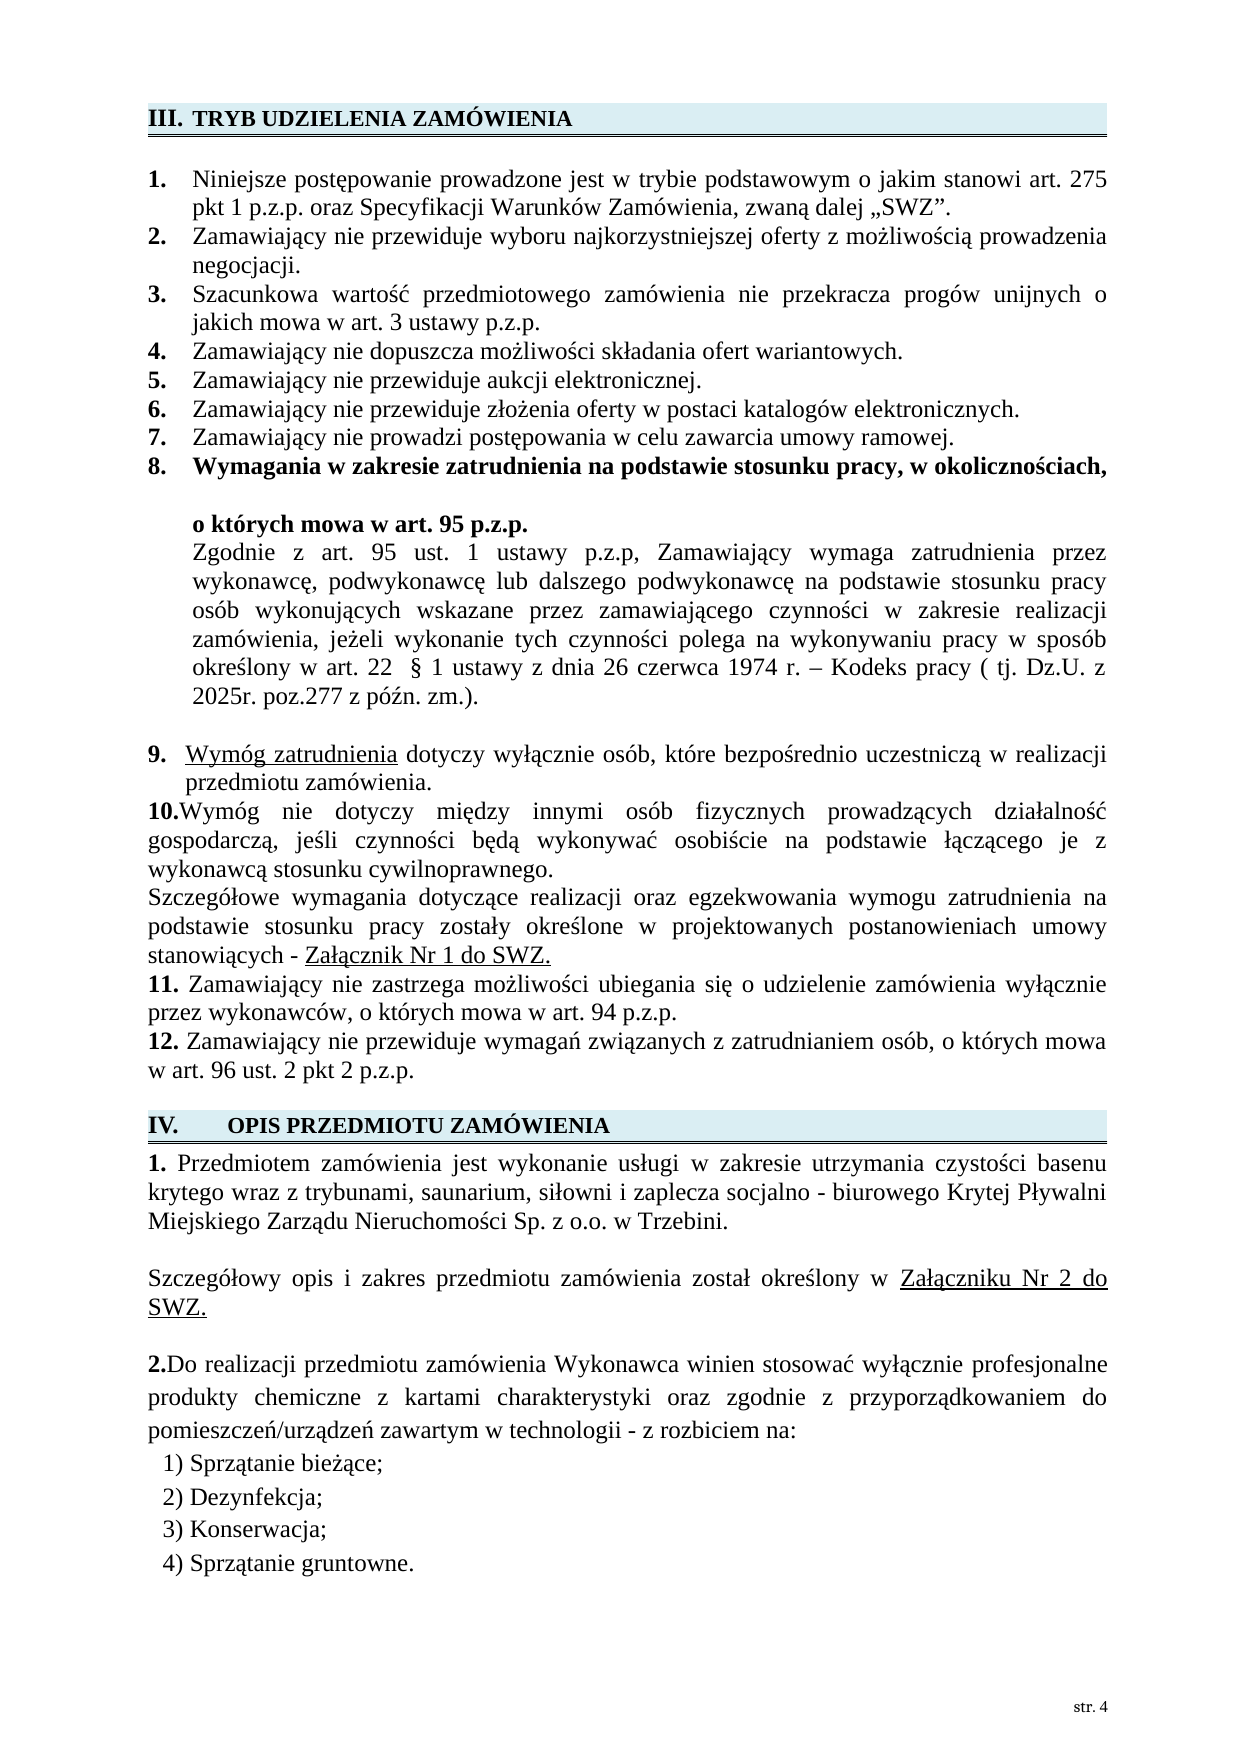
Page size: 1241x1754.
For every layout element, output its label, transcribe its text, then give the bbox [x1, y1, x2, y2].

text Szczegółowe wymagania dotyczące realizacji oraz egzekwowania wymogu zatrudnienia na podstawie stosunku pracy zostały określone w projektowanych postanowieniach umowy stanowiących - Załącznik Nr 1 do SWZ. [148, 882, 1107, 969]
list OPIS PRZEDMIOTU ZAMÓWIENIA [148, 1110, 1107, 1141]
list TRYB UDZIELENIA ZAMÓWIENIA [148, 103, 1107, 134]
text 1. Przedmiotem zamówienia jest wykonanie usługi w zakresie utrzymania czystości basenu krytego wraz z trybunami, saunarium, siłowni i zaplecza socjalno - biurowego Krytej Pływalni Miejskiego Zarządu Nieruchomości Sp. z o.o. w Trzebini. [148, 1148, 1107, 1234]
text 11. Zamawiający nie zastrzega możliwości ubiegania się o udzielenie zamówienia wyłącznie przez wykonawców, o których mowa w art. 94 p.z.p. [148, 969, 1107, 1026]
text 2.Do realizacji przedmiotu zamówienia Wykonawca winien stosować wyłącznie profesjonalne produkty chemiczne z kartami charakterystyki oraz zgodnie z przyporządkowaniem do pomieszczeń/urządzeń zawartym w technologii - z rozbiciem na: [148, 1349, 1107, 1444]
text Szczegółowy opis i zakres przedmiotu zamówienia został określony w Załączniku Nr 2 do SWZ. [148, 1263, 1107, 1321]
list Zamawiający nie przewiduje złożenia oferty w postaci katalogów elektronicznych. [148, 394, 1107, 422]
text 1) Sprzątanie bieżące; [162, 1448, 1107, 1477]
list Wymagania w zakresie zatrudnienia na podstawie stosunku pracy, w okolicznościach, o których mowa w art. 95 p.z.p. [148, 451, 1107, 537]
list Zamawiający nie dopuszcza możliwości składania ofert wariantowych. [148, 336, 1107, 365]
text 4) Sprzątanie gruntowne. [162, 1548, 1107, 1576]
list Zamawiający nie prowadzi postępowania w celu zawarcia umowy ramowej. [148, 422, 1107, 451]
list Szacunkowa wartość przedmiotowego zamówienia nie przekracza progów unijnych o jakich mowa w art. 3 ustawy p.z.p. [148, 279, 1107, 336]
list Wymóg zatrudnienia dotyczy wyłącznie osób, które bezpośrednio uczestniczą w realizacji przedmiotu zamówienia. [148, 739, 1107, 796]
list Zamawiający nie przewiduje wyboru najkorzystniejszej oferty z możliwością prowadzenia negocjacji. [148, 221, 1107, 279]
list Niniejsze postępowanie prowadzone jest w trybie podstawowym o jakim stanowi art. 275 pkt 1 p.z.p. oraz Specyfikacji Warunków Zamówienia, zwaną dalej „SWZ”. [148, 164, 1107, 221]
text 3) Konserwacja; [162, 1514, 1107, 1543]
text 12. Zamawiający nie przewiduje wymagań związanych z zatrudnianiem osób, o których mowa w art. 96 ust. 2 pkt 2 p.z.p. [148, 1026, 1107, 1084]
text 2) Dezynfekcja; [162, 1482, 1107, 1510]
text Zgodnie z art. 95 ust. 1 ustawy p.z.p, Zamawiający wymaga zatrudnienia przez wykonawcę, podwykonawcę lub dalszego podwykonawcę na podstawie stosunku pracy osób wykonujących wskazane przez zamawiającego czynności w zakresie realizacji zamówienia, jeżeli wykonanie tych czynności polega na wykonywaniu pracy w sposób określony w art. 22 § 1 ustawy z dnia 26 czerwca 1974 r. – Kodeks pracy ( tj. Dz.U. z 2025r. poz.277 z późn. zm.). [192, 537, 1107, 710]
list Zamawiający nie przewiduje aukcji elektronicznej. [148, 365, 1107, 394]
text 10.Wymóg nie dotyczy między innymi osób fizycznych prowadzących działalność gospodarczą, jeśli czynności będą wykonywać osobiście na podstawie łączącego je z wykonawcą stosunku cywilnoprawnego. [148, 796, 1107, 882]
